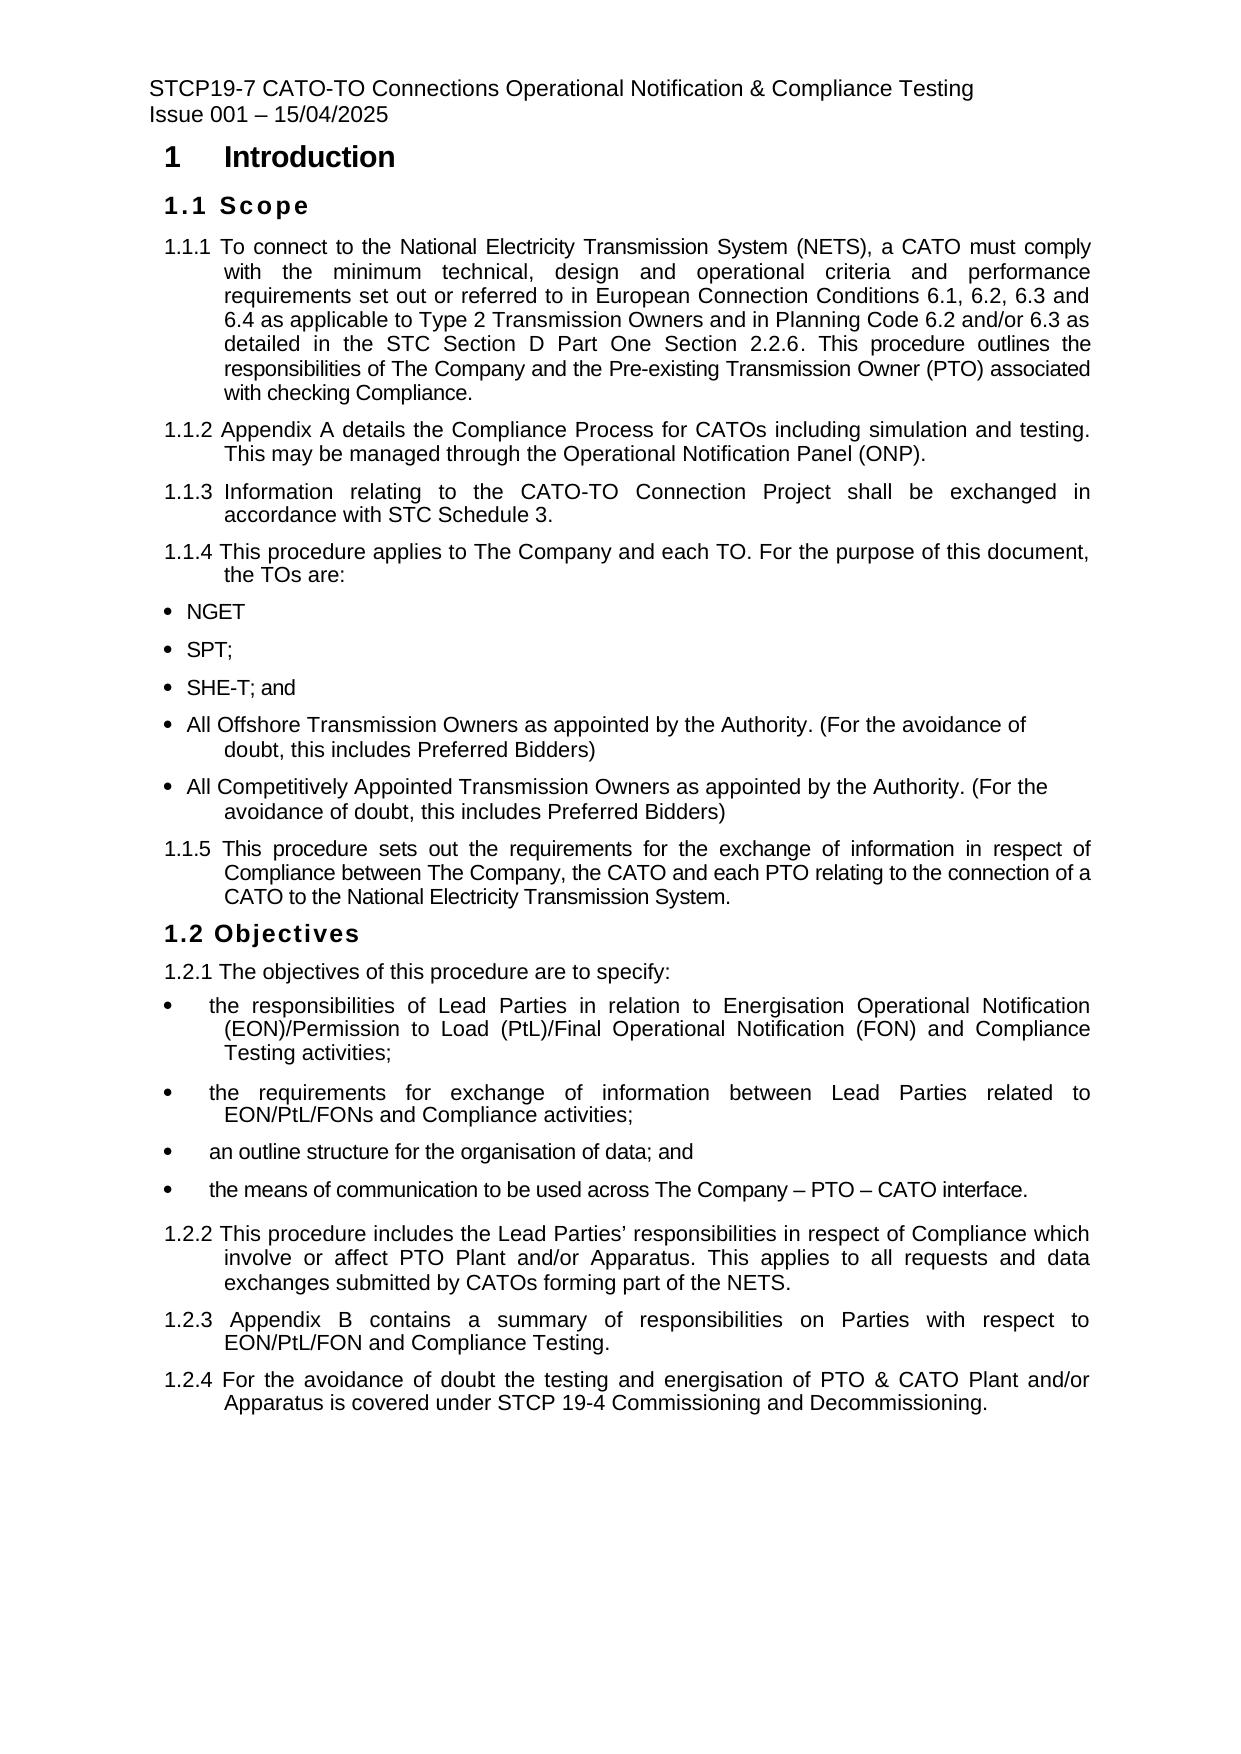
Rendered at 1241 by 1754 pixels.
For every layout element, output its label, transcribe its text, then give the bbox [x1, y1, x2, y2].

text 1.1.3 Information relating to the CATO-TO Connection Project shall be exchanged in accordance with STC Schedule 3. [164, 481, 1092, 528]
list SHE-T; and [164, 674, 1092, 701]
list an outline structure for the organisation of data; and [164, 1138, 1092, 1165]
list SPT; [164, 635, 1092, 663]
list All Offshore Transmission Owners as appointed by the Authority. (For the avoidance of doubt, this includes Preferred Bidders) [164, 713, 1092, 763]
text 1.2.1 The objectives of this procedure are to specify: [164, 959, 1092, 984]
text 1.1 Scope [164, 192, 1092, 221]
text 1.1.5 This procedure sets out the requirements for the exchange of information in respect of Compliance between The Company, the CATO and each PTO relating to the connection of a CATO to the National Electricity Transmission System. [164, 837, 1092, 909]
text 1.1.1 To connect to the National Electricity Transmission System (NETS), a CATO must comply with the minimum technical, design and operational criteria and performance requirements set out or referred to in European Connection Conditions 6.1, 6.2, 6.3 and 6.4 as applicable to Type 2 Transmission Owners and in Planning Code 6.2 and/or 6.3 as detailed in the STC Section D Part One Section 2.2.6. This procedure outlines the responsibilities of The Company and the Pre-existing Transmission Owner (PTO) associated with checking Compliance. [164, 235, 1092, 405]
text 1.1.4 This procedure applies to The Company and each TO. For the purpose of this document, the TOs are: [164, 541, 1092, 588]
list All Competitively Appointed Transmission Owners as appointed by the Authority. (For the avoidance of doubt, this includes Preferred Bidders) [164, 774, 1092, 824]
text 1.2.4 For the avoidance of doubt the testing and energisation of PTO & CATO Plant and/or Apparatus is covered under STCP 19-4 Commissioning and Decommissioning. [164, 1369, 1092, 1415]
text 1.2.2 This procedure includes the Lead Parties’ responsibilities in respect of Compliance which involve or affect PTO Plant and/or Apparatus. This applies to all requests and data exchanges submitted by CATOs forming part of the NETS. [164, 1222, 1092, 1295]
list the responsibilities of Lead Parties in relation to Energisation Operational Notification (EON)/Permission to Load (PtL)/Final Operational Notification (FON) and Compliance Testing activities; [164, 994, 1092, 1065]
text 1 Introduction [164, 140, 1092, 174]
list NGET [164, 597, 1092, 624]
text 1.2 Objectives [164, 920, 1092, 949]
list the means of communication to be used across The Company – PTO – CATO interface. [164, 1176, 1092, 1203]
list the requirements for exchange of information between Lead Parties related to EON/PtL/FONs and Compliance activities; [164, 1083, 1092, 1126]
text 1.2.3 Appendix B contains a summary of responsibilities on Parties with respect to EON/PtL/FON and Compliance Testing. [164, 1309, 1092, 1355]
text 1.1.2 Appendix A details the Compliance Process for CATOs including simulation and testing. This may be managed through the Operational Notification Panel (ONP). [164, 418, 1092, 466]
